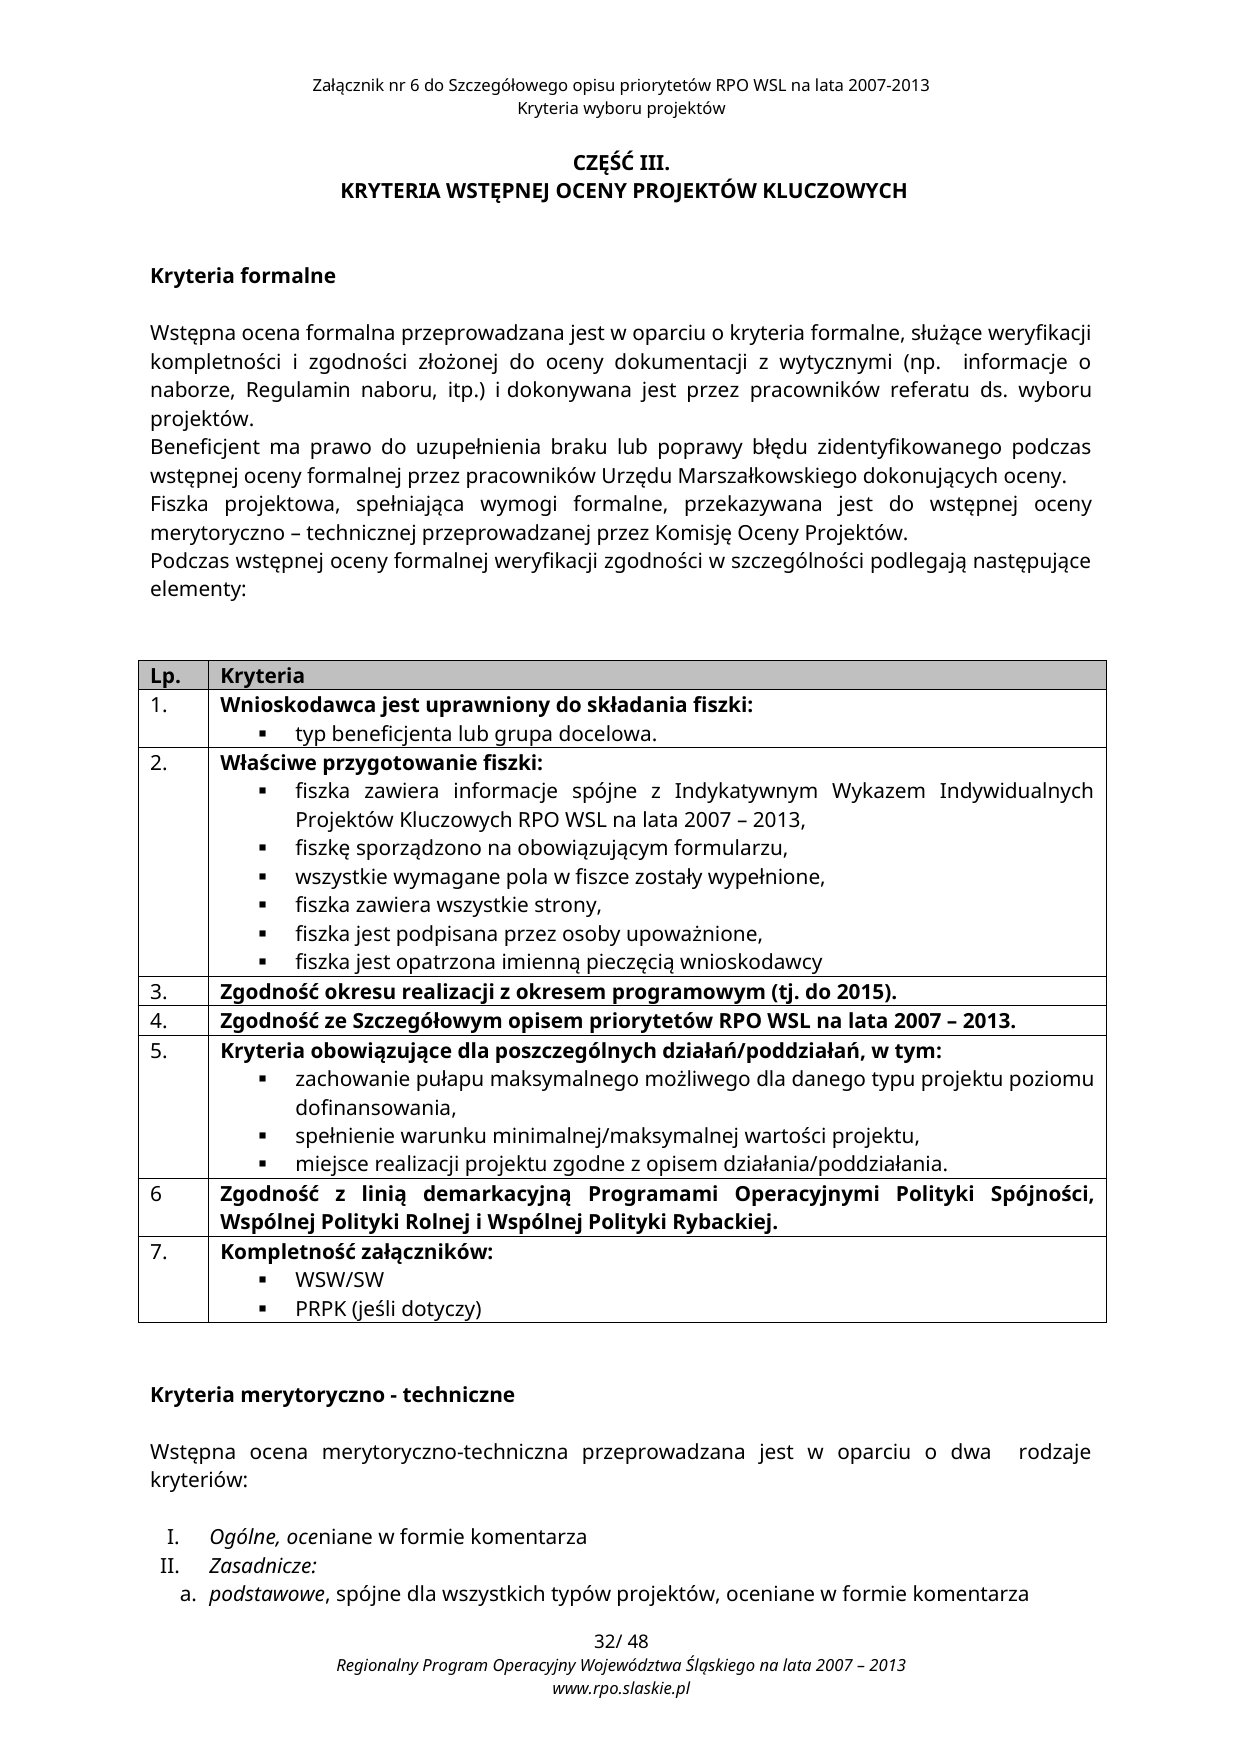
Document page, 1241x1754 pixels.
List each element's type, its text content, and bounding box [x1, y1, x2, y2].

list podstawowe, spójne dla wszystkich typów projektów, oceniane w formie komentarza [179, 1579, 1093, 1608]
table_cell 5. [139, 1036, 208, 1178]
text Wstępna ocena merytoryczno-techniczna przeprowadzana jest w oparciu o dwa rodzaje kryteriów: [150, 1437, 1093, 1494]
table_cell 6 [139, 1179, 208, 1236]
text Kryteria formalne [150, 262, 1093, 290]
table_cell Wnioskodawca jest uprawniony do składania fiszki: typ beneficjenta lub grupa docelowa. [209, 690, 1106, 747]
list Zasadnicze: [179, 1551, 1093, 1579]
table_cell Kompletność załączników: WSW/SW PRPK (jeśli dotyczy) [209, 1237, 1106, 1322]
text Wstępna ocena formalna przeprowadzana jest w oparciu o kryteria formalne, służące weryfikacji kompletności i zgodności złożonej do oceny dokumentacji z wytycznymi (np. informacje o naborze, Regulamin naboru, itp.) i dokonywana jest przez pracowników referatu ds. wyboru projektów. [150, 318, 1093, 432]
table_header Lp. [139, 661, 208, 689]
text Beneficjent ma prawo do uzupełnienia braku lub poprawy błędu zidentyfikowanego podczas wstępnej oceny formalnej przez pracowników Urzędu Marszałkowskiego dokonujących oceny. [150, 432, 1093, 489]
text Fiszka projektowa, spełniająca wymogi formalne, przekazywana jest do wstępnej oceny merytoryczno – technicznej przeprowadzanej przez Komisję Oceny Projektów. [150, 489, 1093, 546]
table_header Kryteria [209, 661, 1106, 689]
table_cell Zgodność z linią demarkacyjną Programami Operacyjnymi Polityki Spójności, Wspólnej Polityki Rolnej i Wspólnej Polityki Rybackiej. [209, 1179, 1106, 1236]
table_cell 3. [139, 977, 208, 1005]
table_cell Właściwe przygotowanie fiszki: fiszka zawiera informacje spójne z Indykatywnym Wykazem Indywidualnych Projektów Kluczowych RPO WSL na lata 2007 – 2013, fiszkę sporządzono na obowiązującym formularzu, wszystkie wymagane pola w fiszce zostały wypełnione, fiszka zawiera wszystkie strony, fiszka jest podpisana przez osoby upoważnione, fiszka jest opatrzona imienną pieczęcią wnioskodawcy [209, 748, 1106, 976]
subtitle CZĘŚĆ III. [150, 148, 1093, 176]
list Ogólne, oceniane w formie komentarza [179, 1522, 1093, 1551]
table_cell 7. [139, 1237, 208, 1322]
text Podczas wstępnej oceny formalnej weryfikacji zgodności w szczególności podlegają następujące elementy: [150, 546, 1093, 603]
table_cell Zgodność ze Szczegółowym opisem priorytetów RPO WSL na lata 2007 – 2013. [209, 1006, 1106, 1035]
table_cell 1. [139, 690, 208, 747]
table_cell 4. [139, 1006, 208, 1035]
table_cell Kryteria obowiązujące dla poszczególnych działań/poddziałań, w tym: zachowanie pułapu maksymalnego możliwego dla danego typu projektu poziomu dofinansowania, spełnienie warunku minimalnej/maksymalnej wartości projektu, miejsce realizacji projektu zgodne z opisem działania/poddziałania. [209, 1036, 1106, 1178]
table_cell 2. [139, 748, 208, 976]
text Kryteria merytoryczno - techniczne [150, 1380, 1093, 1408]
table_cell Zgodność okresu realizacji z okresem programowym (tj. do 2015). [209, 977, 1106, 1005]
subtitle KRYTERIA WSTĘPNEJ OCENY PROJEKTÓW KLUCZOWYCH [150, 176, 1093, 205]
